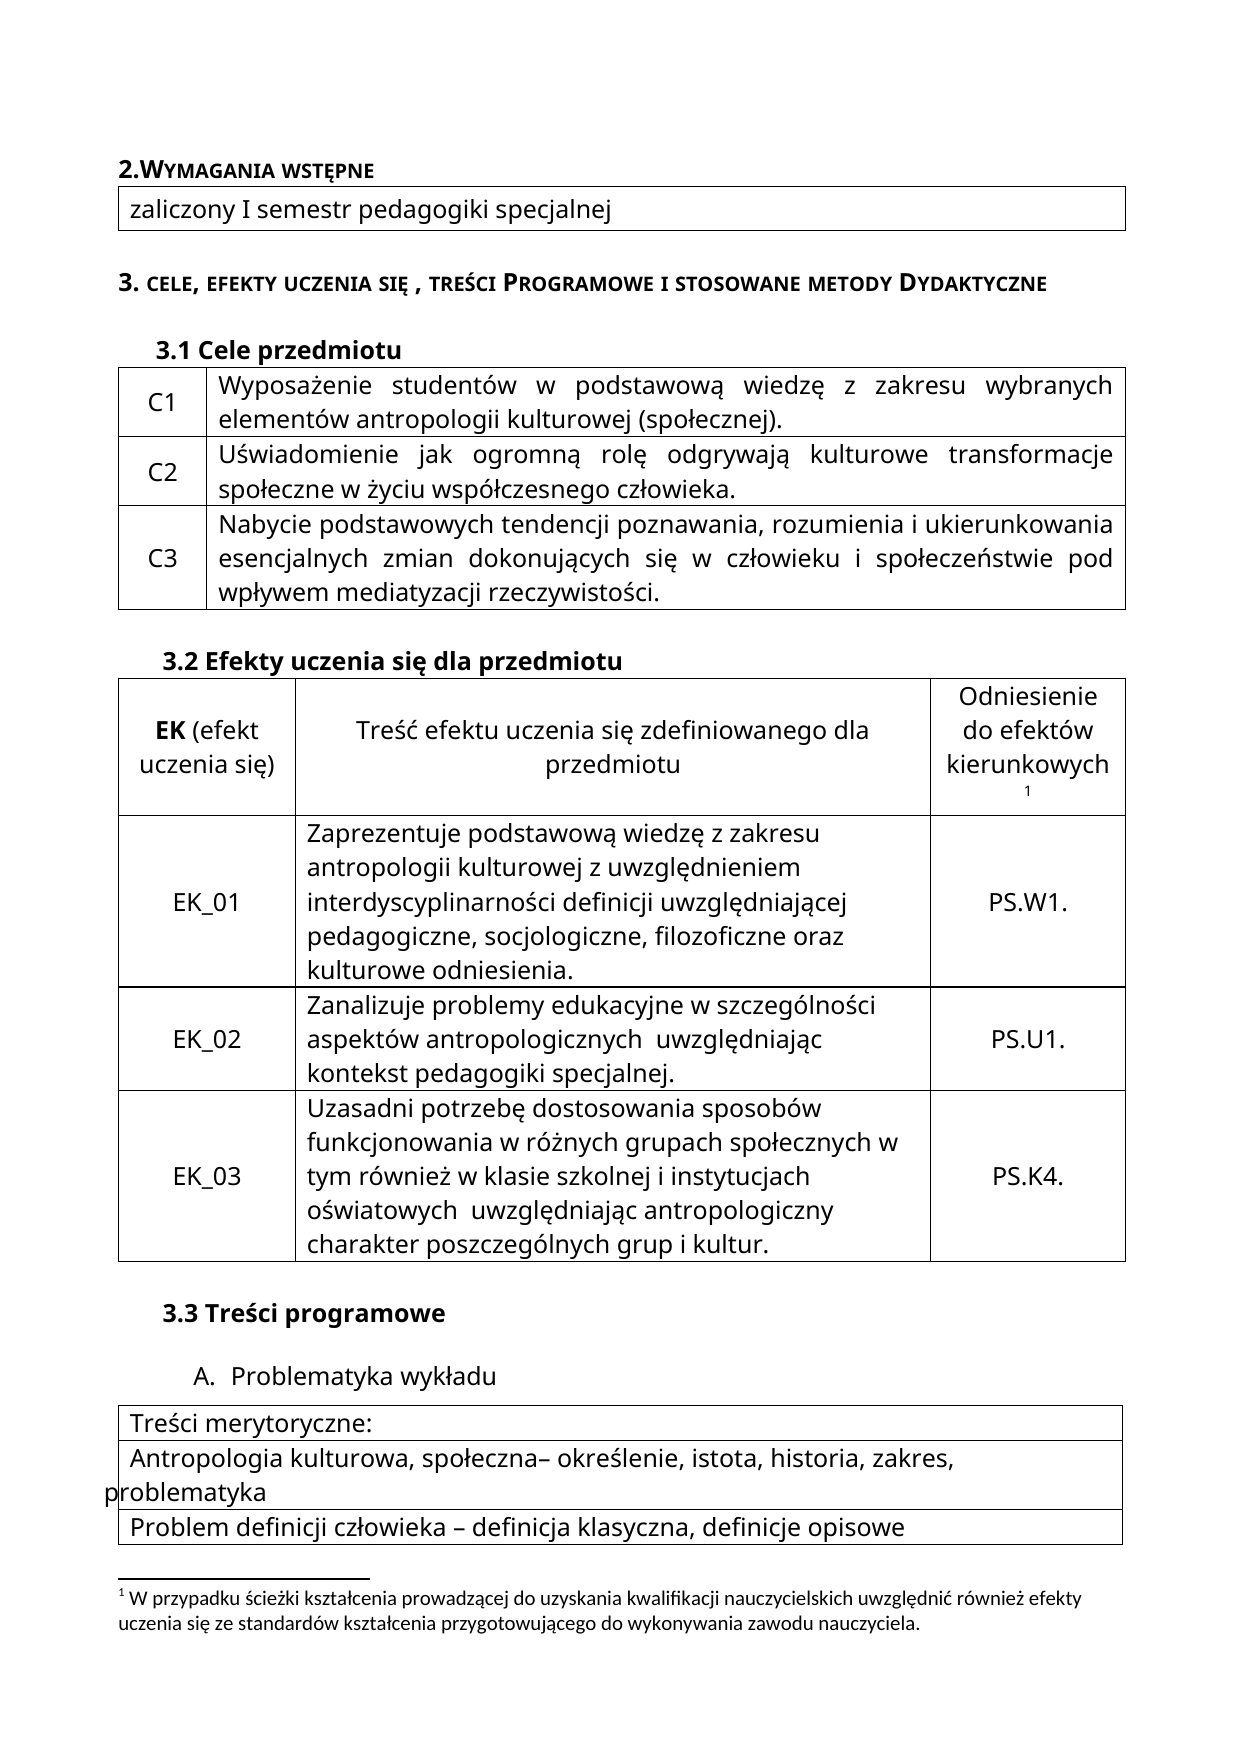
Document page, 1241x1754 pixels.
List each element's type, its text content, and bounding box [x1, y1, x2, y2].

table_cell Zanalizuje problemy edukacyjne w szczególności aspektów antropologicznych uwzględniając kontekst pedagogiki specjalnej. [296, 988, 930, 1089]
list Problematyka wykładu [193, 1358, 1122, 1392]
table_cell EK_01 [119, 816, 295, 986]
table_header zaliczony I semestr pedagogiki specjalnej [119, 187, 1125, 230]
table_header Treść efektu uczenia się zdefiniowanego dla przedmiotu [296, 679, 930, 815]
text 2.Wymagania wstępne [118, 152, 1122, 186]
table_header C1 [119, 368, 206, 436]
table_cell Uświadomienie jak ogromną rolę odgrywają kulturowe transformacje społeczne w życiu współczesnego człowieka. [207, 437, 1125, 505]
table_cell EK_02 [119, 988, 295, 1089]
text 3.2 Efekty uczenia się dla przedmiotu [162, 644, 1122, 678]
text 3.1 Cele przedmiotu [156, 333, 1122, 367]
list 3.3 Treści programowe [162, 1296, 1122, 1330]
table_cell Antropologia kulturowa, społeczna– określenie, istota, historia, zakres, problematyka [119, 1441, 1122, 1509]
text 3. cele, efekty uczenia się , treści Programowe i stosowane metody Dydaktyczne [118, 265, 1122, 299]
table_cell C2 [119, 437, 206, 505]
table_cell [119, 1510, 1122, 1544]
table_header Wyposażenie studentów w podstawową wiedzę z zakresu wybranych elementów antropologii kulturowej (społecznej). [207, 368, 1125, 436]
table_cell PS.U1. [931, 988, 1125, 1089]
table_header EK (efekt uczenia się) [119, 679, 295, 815]
table_cell Uzasadni potrzebę dostosowania sposobów funkcjonowania w różnych grupach społecznych w tym również w klasie szkolnej i instytucjach oświatowych uwzględniając antropologiczny charakter poszczególnych grup i kultur. [296, 1091, 930, 1261]
table_cell EK_03 [119, 1091, 295, 1261]
table_cell PS.K4. [931, 1091, 1125, 1261]
table_header Odniesienie do efektów kierunkowych [931, 679, 1125, 815]
table_cell Nabycie podstawowych tendencji poznawania, rozumienia i ukierunkowania esencjalnych zmian dokonujących się w człowieku i społeczeństwie pod wpływem mediatyzacji rzeczywistości. [207, 506, 1125, 608]
table_cell PS.W1. [931, 816, 1125, 986]
table_header Treści merytoryczne: [119, 1406, 1122, 1440]
table_cell C3 [119, 506, 206, 608]
table_cell Zaprezentuje podstawową wiedzę z zakresu antropologii kulturowej z uwzględnieniem interdyscyplinarności definicji uwzględniającej pedagogiczne, socjologiczne, filozoficzne oraz kulturowe odniesienia. [296, 816, 930, 986]
